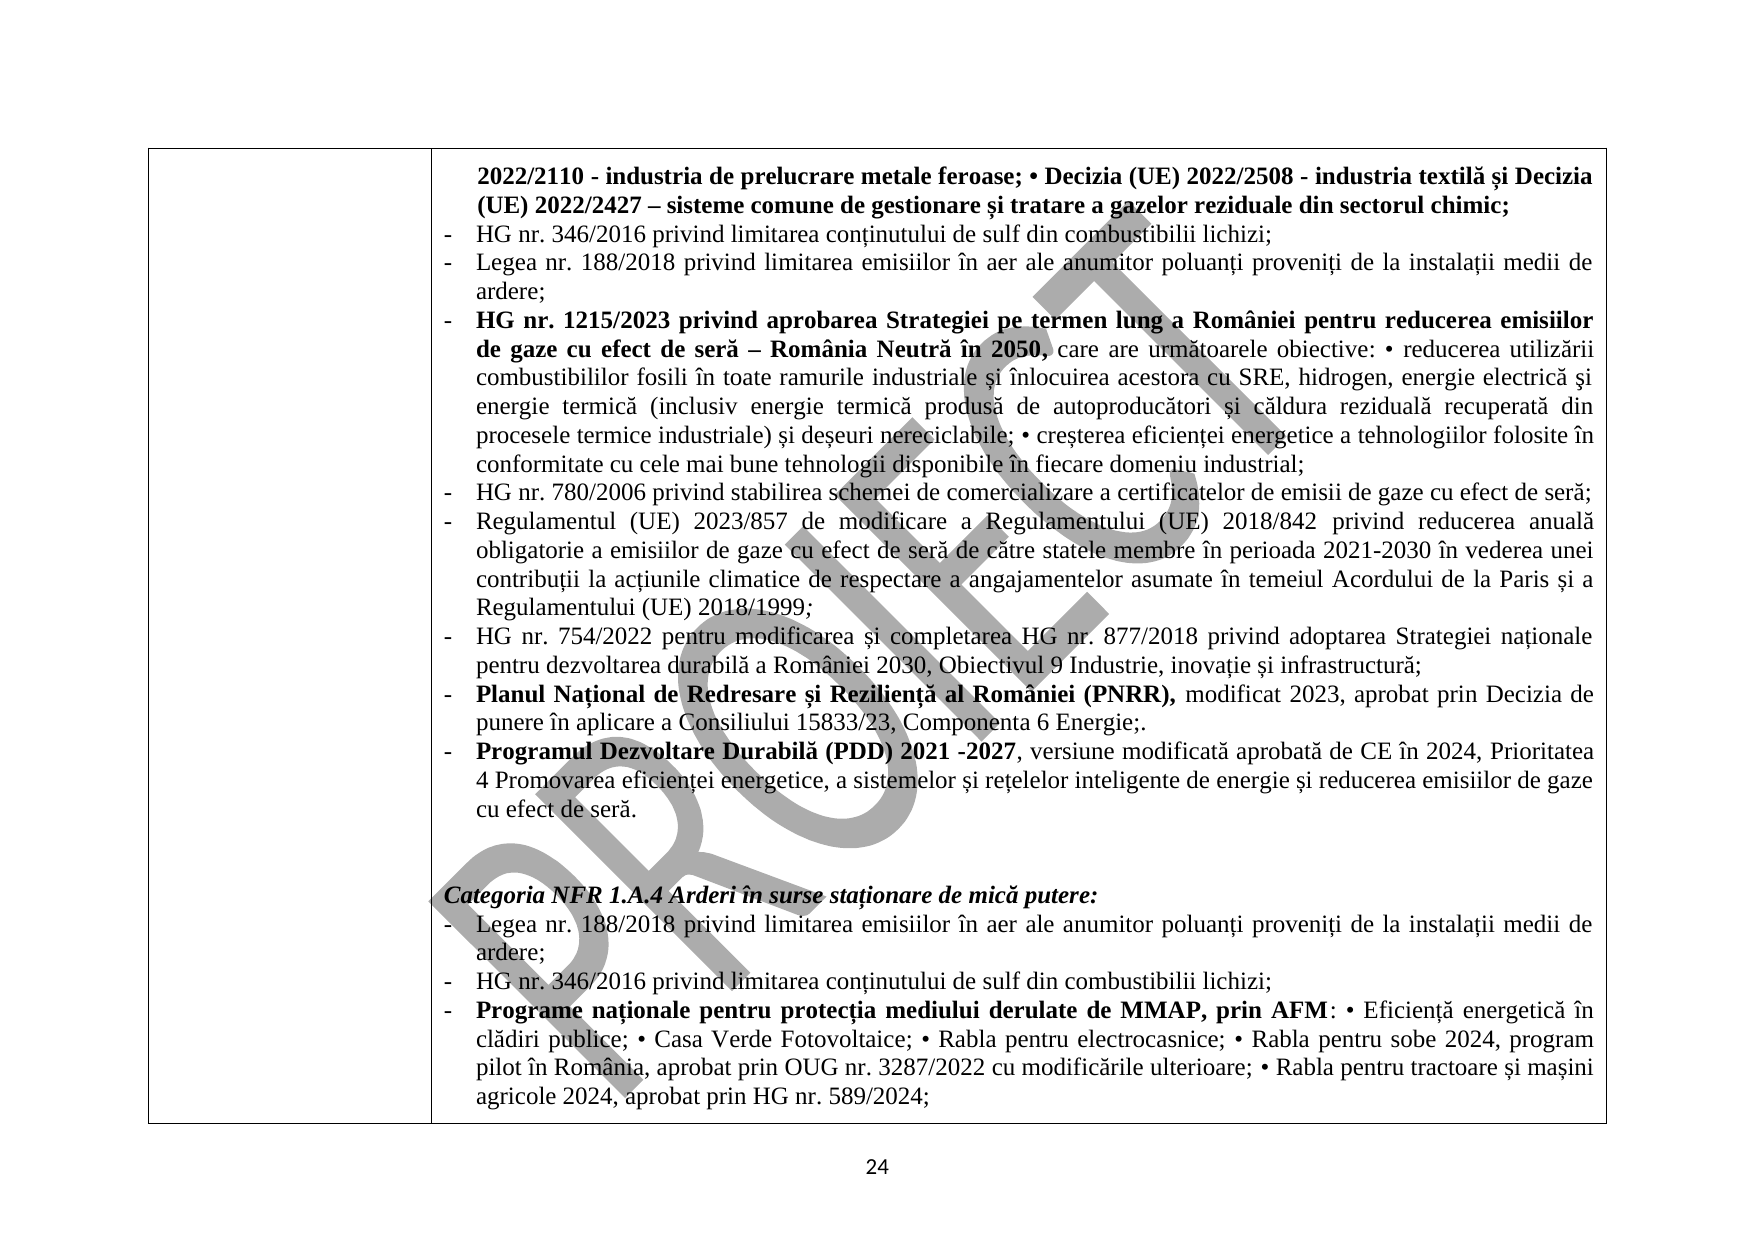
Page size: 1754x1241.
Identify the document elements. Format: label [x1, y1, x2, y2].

table_cell [432, 149, 1606, 1122]
table_cell [149, 149, 431, 1122]
